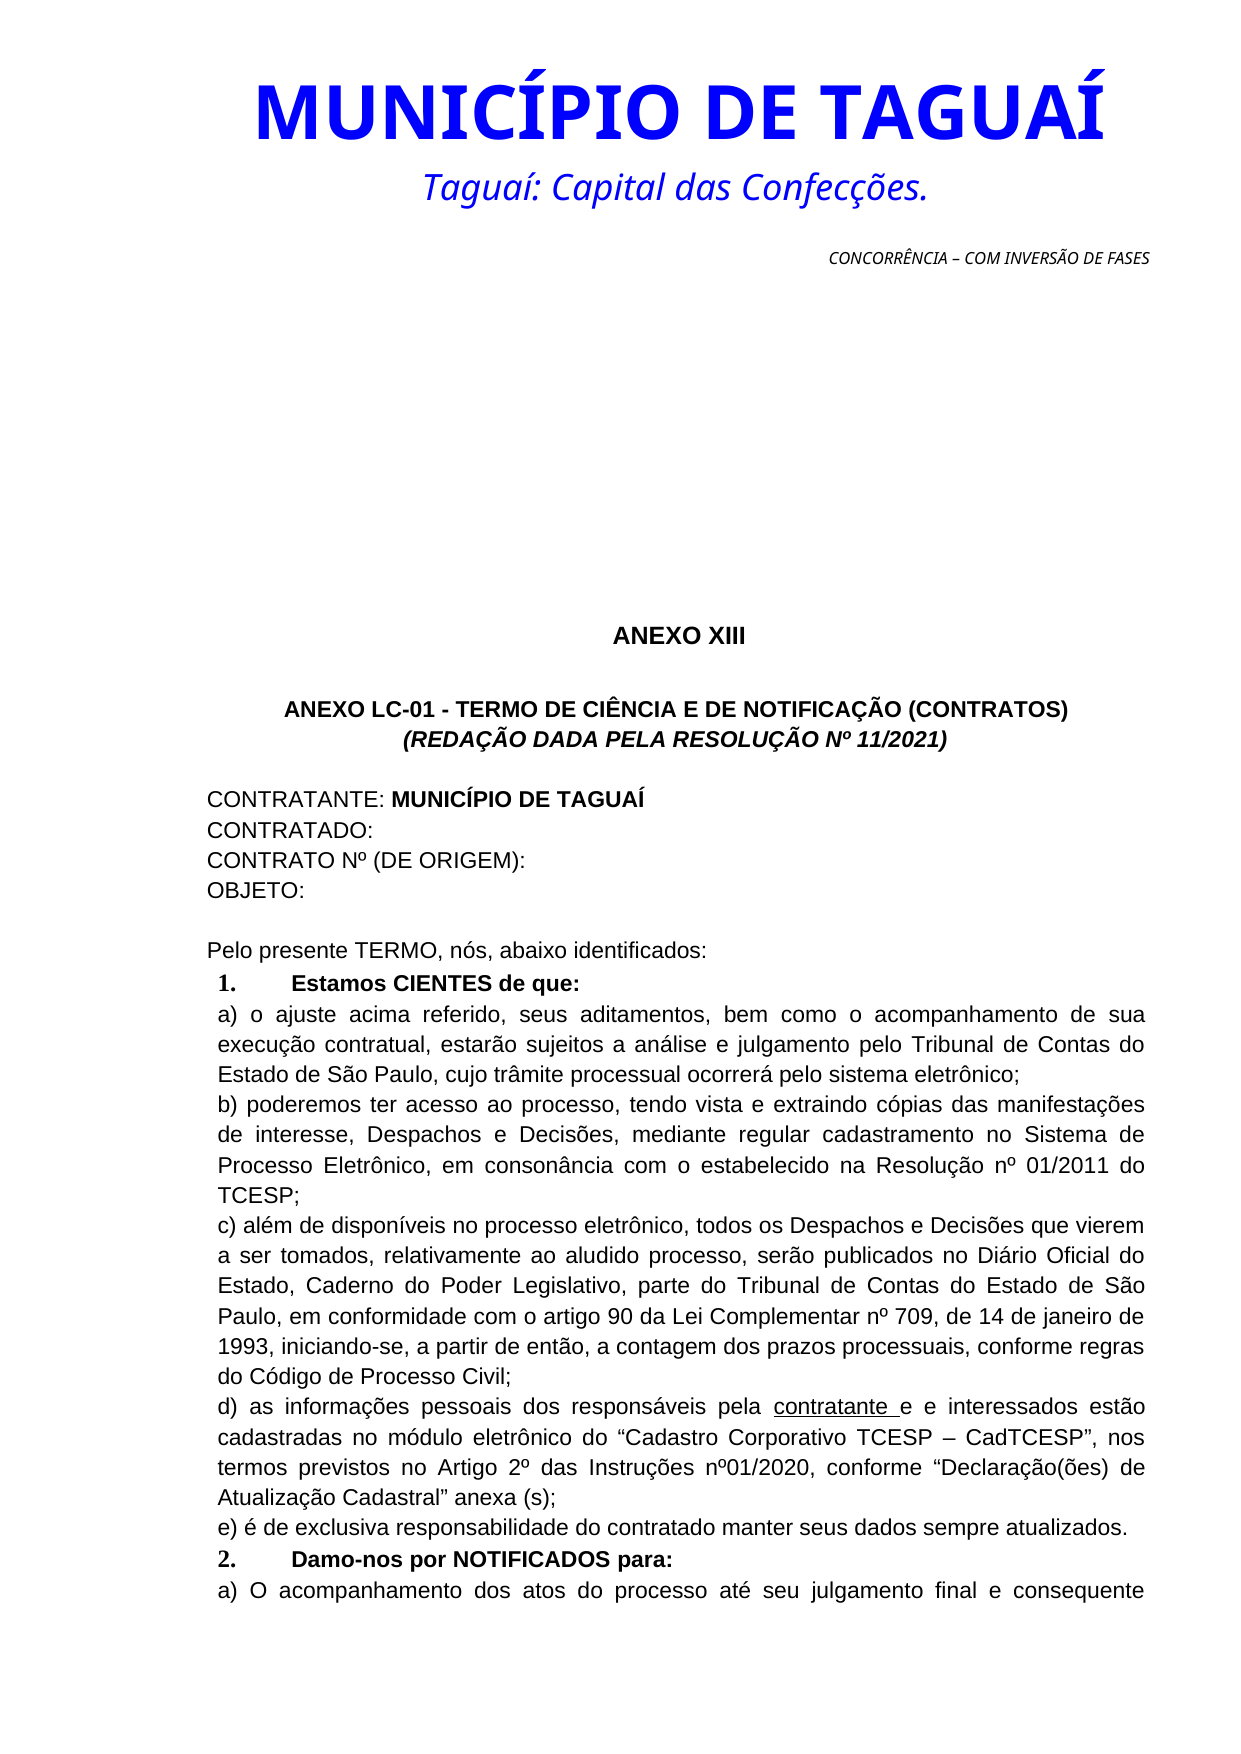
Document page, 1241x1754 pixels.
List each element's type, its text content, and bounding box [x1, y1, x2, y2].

list Estamos CIENTES de que: [217, 968, 1146, 996]
text CONTRATO Nº (DE ORIGEM): [207, 847, 1146, 873]
text CONTRATANTE: MUNICÍPIO DE TAGUAÍ [207, 786, 1146, 813]
text ANEXO XIII [207, 621, 1152, 650]
list Damo-nos por NOTIFICADOS para: [217, 1544, 1146, 1573]
text c) além de disponíveis no processo eletrônico, todos os Despachos e Decisões que vierem a ser tomados, relativamente ao aludido processo, serão publicados no Diário Oficial do Estado, Caderno do Poder Legislativo, parte do Tribunal de Contas do Estado de São Paulo, em conformidade com o artigo 90 da Lei Complementar nº 709, de 14 de janeiro de 1993, iniciando-se, a partir de então, a contagem dos prazos processuais, conforme regras do Código de Processo Civil; [217, 1212, 1146, 1389]
text ANEXO LC-01 - TERMO DE CIÊNCIA E DE NOTIFICAÇÃO (CONTRATOS) [207, 696, 1146, 722]
text a) o ajuste acima referido, seus aditamentos, bem como o acompanhamento de sua execução contratual, estarão sujeitos a análise e julgamento pelo Tribunal de Contas do Estado de São Paulo, cujo trâmite processual ocorrerá pelo sistema eletrônico; [217, 1001, 1146, 1087]
text e) é de exclusiva responsabilidade do contratado manter seus dados sempre atualizados. [217, 1514, 1146, 1541]
text Pelo presente TERMO, nós, abaixo identificados: [207, 937, 1146, 964]
text CONTRATADO: [207, 817, 1146, 843]
text b) poderemos ter acesso ao processo, tendo vista e extraindo cópias das manifestações de interesse, Despachos e Decisões, mediante regular cadastramento no Sistema de Processo Eletrônico, em consonância com o estabelecido na Resolução nº 01/2011 do TCESP; [217, 1091, 1146, 1208]
text OBJETO: [207, 877, 1146, 903]
text (REDAÇÃO DADA PELA RESOLUÇÃO Nº 11/2021) [207, 726, 1146, 752]
text d) as informações pessoais dos responsáveis pela contratante e e interessados estão cadastradas no módulo eletrônico do “Cadastro Corporativo TCESP – CadTCESP”, nos termos previstos no Artigo 2º das Instruções nº01/2020, conforme “Declaração(ões) de Atualização Cadastral” anexa (s); [217, 1393, 1146, 1510]
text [217, 1577, 1146, 1604]
